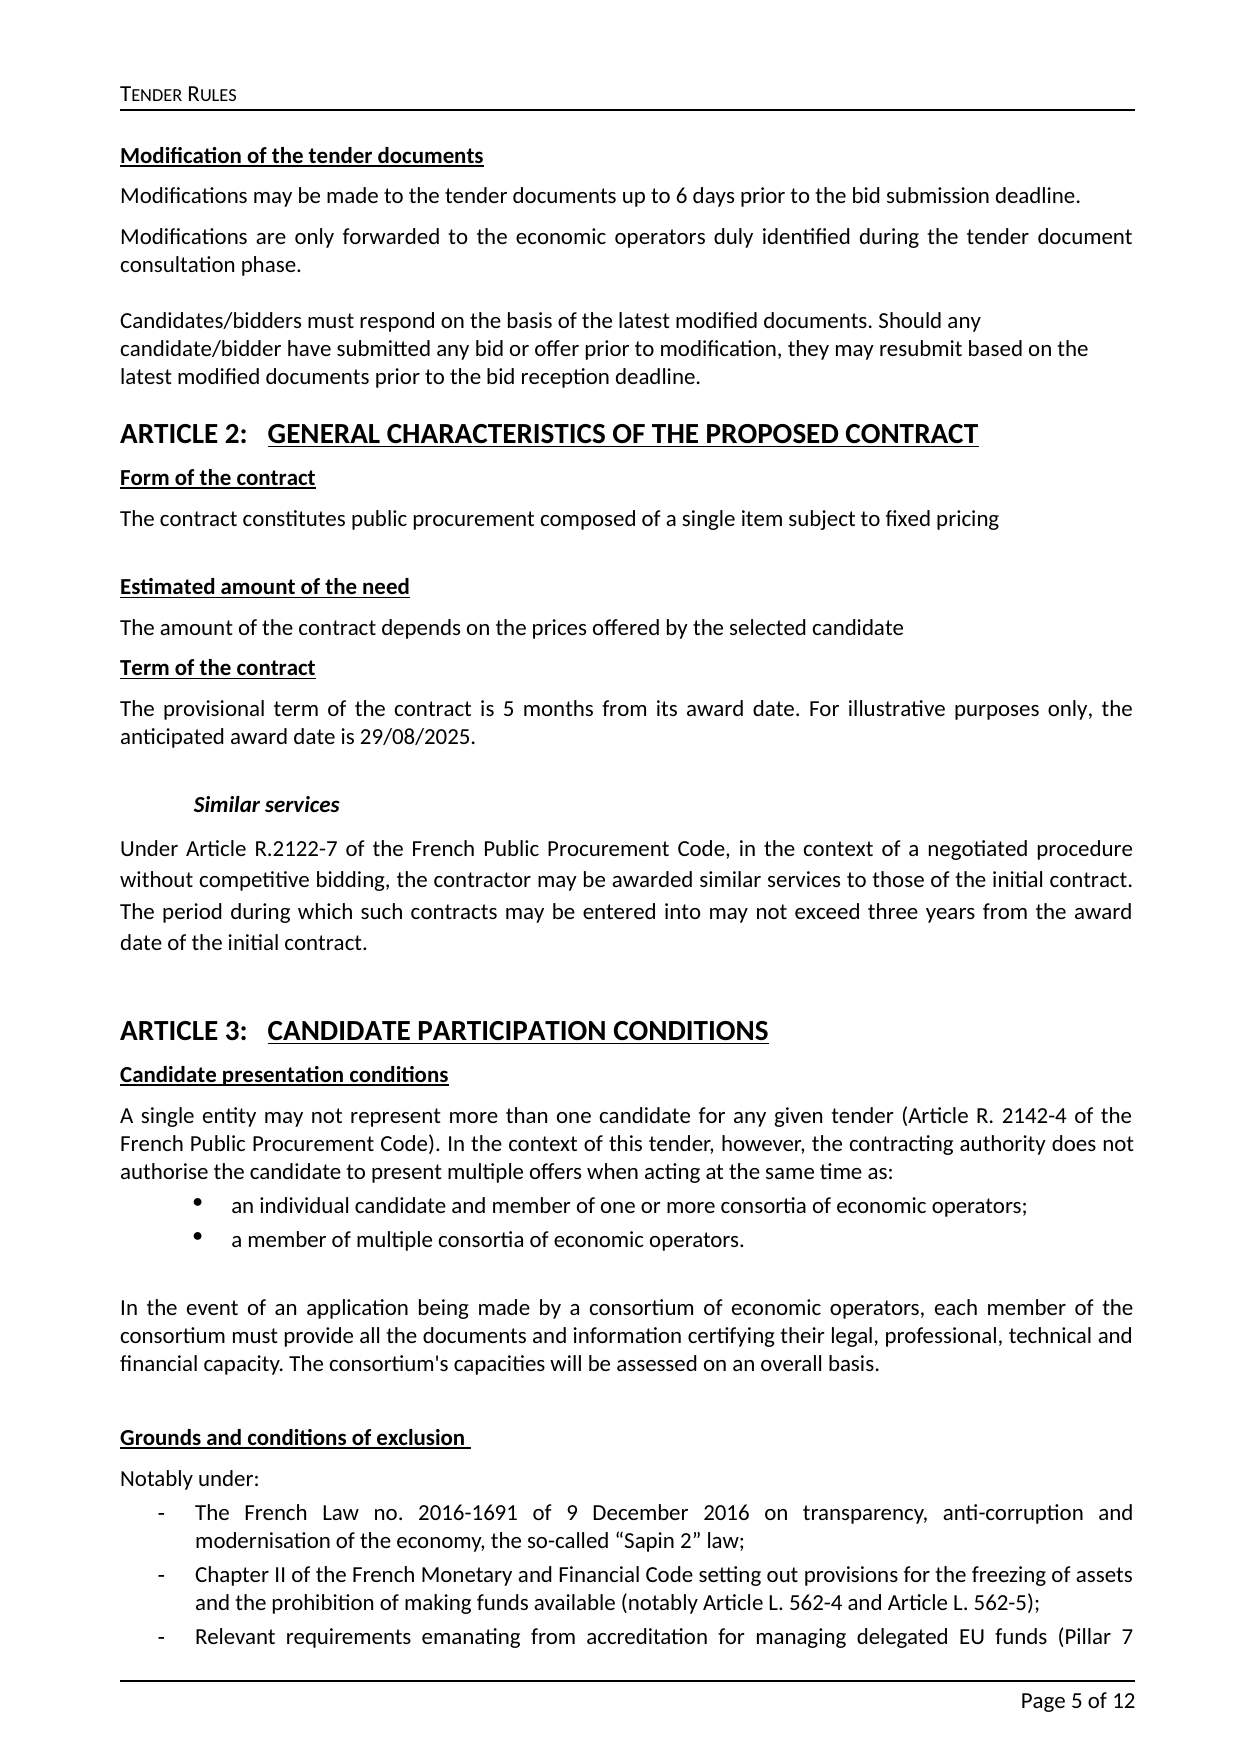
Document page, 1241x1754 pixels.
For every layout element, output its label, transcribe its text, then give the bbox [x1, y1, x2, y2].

list General characteristics of the proposed contract [120, 415, 1135, 451]
list a member of multiple consortia of economic operators. [193, 1225, 1135, 1253]
text The amount of the contract depends on the prices offered by the selected candidate [120, 613, 1135, 641]
list Candidate participation conditions [120, 1012, 1135, 1048]
subtitle Candidate presentation conditions [120, 1060, 1135, 1088]
subtitle Modification of the tender documents [120, 141, 1135, 169]
text Candidates/bidders must respond on the basis of the latest modified documents. Should any candidate/bidder have submitted any bid or offer prior to modification, they may resubmit based on the latest modified documents prior to the bid reception deadline. [120, 306, 1135, 390]
subtitle Estimated amount of the need [120, 572, 1135, 600]
text Notably under: [120, 1464, 1135, 1492]
subtitle Similar services [194, 791, 1135, 818]
text Under Article R.2122-7 of the French Public Procurement Code, in the context of a negotiated procedure without competitive bidding, the contractor may be awarded similar services to those of the initial contract. The period during which such contracts may be entered into may not exceed three years from the award date of the initial contract. [120, 831, 1135, 956]
text The provisional term of the contract is 5 months from its award date. For illustrative purposes only, the anticipated award date is 29/08/2025. [120, 694, 1135, 750]
list Chapter II of the French Monetary and Financial Code setting out provisions for the freezing of assets and the prohibition of making funds available (notably Article L. 562-4 and Article L. 562-5); [157, 1560, 1135, 1616]
list The French Law no. 2016-1691 of 9 December 2016 on transparency, anti-corruption and modernisation of the economy, the so-called “Sapin 2” law; [157, 1498, 1135, 1554]
subtitle Grounds and conditions of exclusion [120, 1423, 1135, 1451]
list an individual candidate and member of one or more consortia of economic operators; [193, 1191, 1135, 1219]
text Modifications are only forwarded to the economic operators duly identified during the tender document consultation phase. [120, 222, 1135, 278]
text In the event of an application being made by a consortium of economic operators, each member of the consortium must provide all the documents and information certifying their legal, professional, technical and financial capacity. The consortium's capacities will be assessed on an overall basis. [120, 1293, 1135, 1377]
subtitle Form of the contract [120, 463, 1135, 491]
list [157, 1622, 1135, 1650]
text Modifications may be made to the tender documents up to 6 days prior to the bid submission deadline. [120, 182, 1135, 209]
subtitle Term of the contract [120, 653, 1135, 681]
text A single entity may not represent more than one candidate for any given tender (Article R. 2142-4 of the French Public Procurement Code). In the context of this tender, however, the contracting authority does not authorise the candidate to present multiple offers when acting at the same time as: [120, 1101, 1135, 1185]
text The contract constitutes public procurement composed of a single item subject to fixed pricing [120, 504, 1135, 532]
